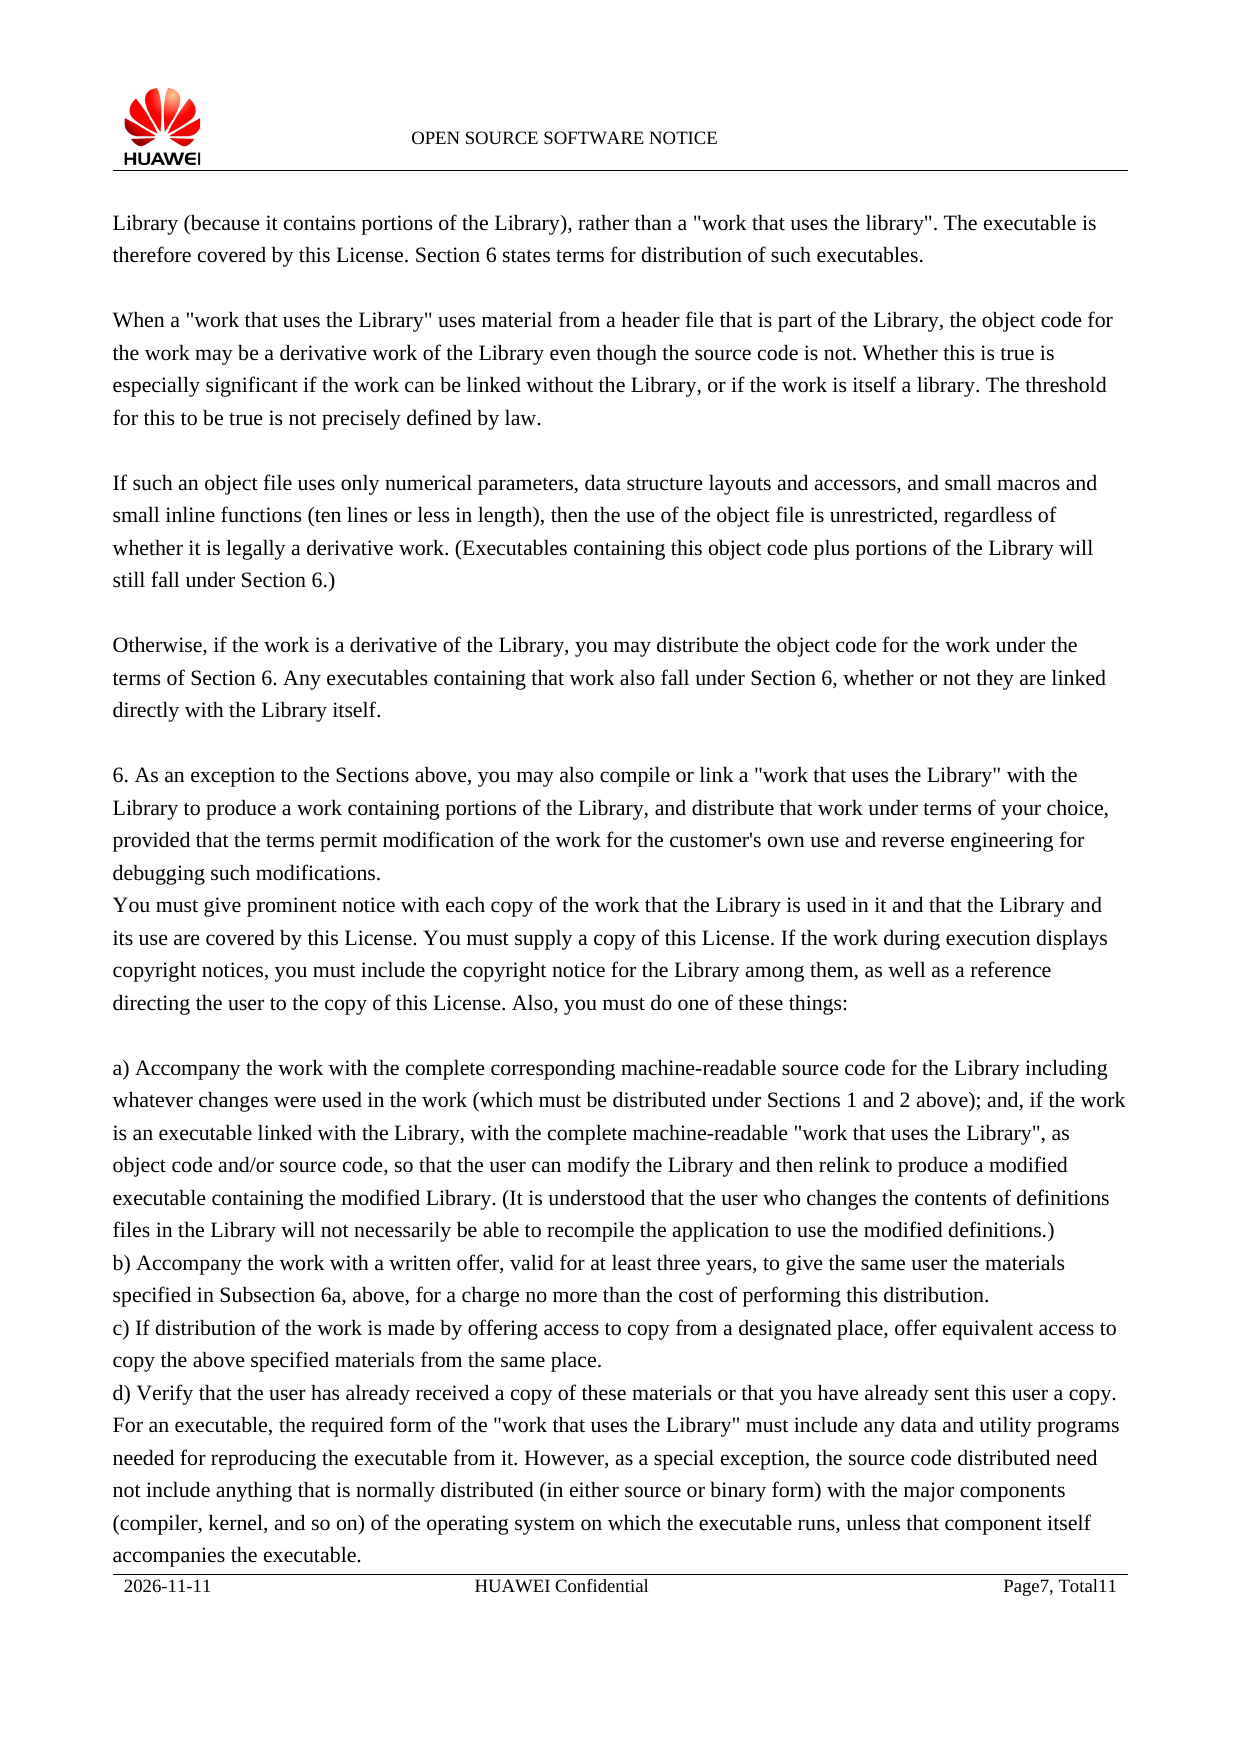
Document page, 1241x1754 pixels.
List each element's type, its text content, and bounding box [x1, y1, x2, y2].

picture [124, 88, 201, 165]
